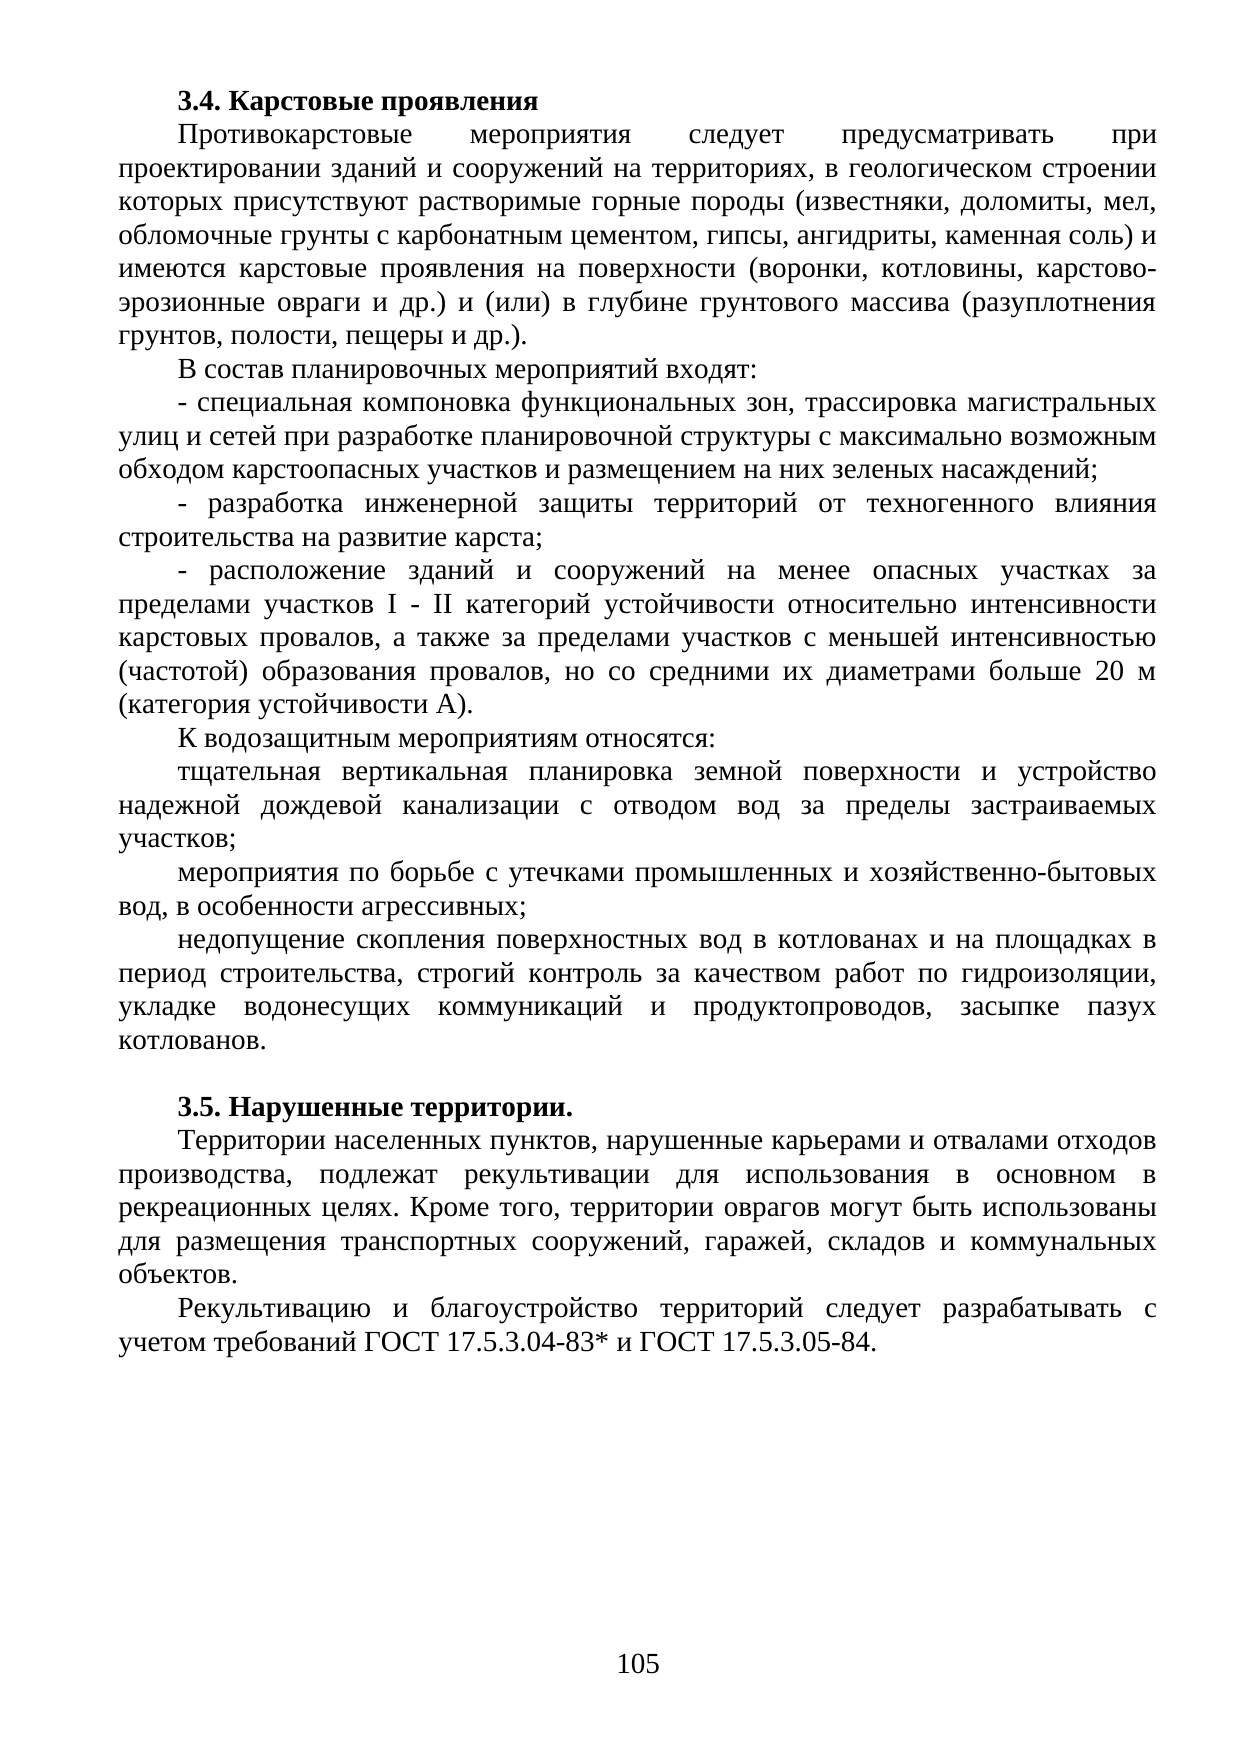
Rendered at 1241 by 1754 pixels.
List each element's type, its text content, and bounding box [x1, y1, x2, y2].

text мероприятия по борьбе с утечками промышленных и хозяйственно-бытовых вод, в особенности агрессивных; [118, 854, 1157, 921]
text тщательная вертикальная планировка земной поверхности и устройство надежной дождевой канализации с отводом вод за пределы застраиваемых участков; [118, 753, 1157, 854]
text - разработка инженерной защиты территорий от техногенного влияния строительства на развитие карста; [118, 485, 1157, 552]
text Противокарстовые мероприятия следует предусматривать при проектировании зданий и сооружений на территориях, в геологическом строении которых присутствуют растворимые горные породы (известняки, доломиты, мел, обломочные грунты с карбонатным цементом, гипсы, ангидриты, каменная соль) и имеются карстовые проявления на поверхности (воронки, котловины, карстово-эрозионные овраги и др.) и (или) в глубине грунтового массива (разуплотнения грунтов, полости, пещеры и др.). [118, 116, 1157, 351]
text - специальная компоновка функциональных зон, трассировка магистральных улиц и сетей при разработке планировочной структуры с максимально возможным обходом карстоопасных участков и размещением на них зеленых насаждений; [118, 384, 1157, 485]
text В состав планировочных мероприятий входят: [118, 351, 1157, 384]
text 3.4. Карстовые проявления [118, 83, 1157, 116]
text недопущение скопления поверхностных вод в котлованах и на площадках в период строительства, строгий контроль за качеством работ по гидроизоляции, укладке водонесущих коммуникаций и продуктопроводов, засыпке пазух котлованов. [118, 921, 1157, 1055]
text Территории населенных пунктов, нарушенные карьерами и отвалами отходов производства, подлежат рекультивации для использования в основном в рекреационных целях. Кроме того, территории оврагов могут быть использованы для размещения транспортных сооружений, гаражей, складов и коммунальных объектов. [118, 1122, 1157, 1290]
text - расположение зданий и сооружений на менее опасных участках за пределами участков I - II категорий устойчивости относительно интенсивности карстовых провалов, а также за пределами участков с меньшей интенсивностью (частотой) образования провалов, но со средними их диаметрами больше 20 м (категория устойчивости А). [118, 552, 1157, 720]
text 3.5. Нарушенные территории. [118, 1089, 1157, 1122]
text Рекультивацию и благоустройство территорий следует разрабатывать с учетом требований ГОСТ 17.5.3.04-83* и ГОСТ 17.5.3.05-84. [118, 1290, 1157, 1357]
text К водозащитным мероприятиям относятся: [118, 720, 1157, 753]
